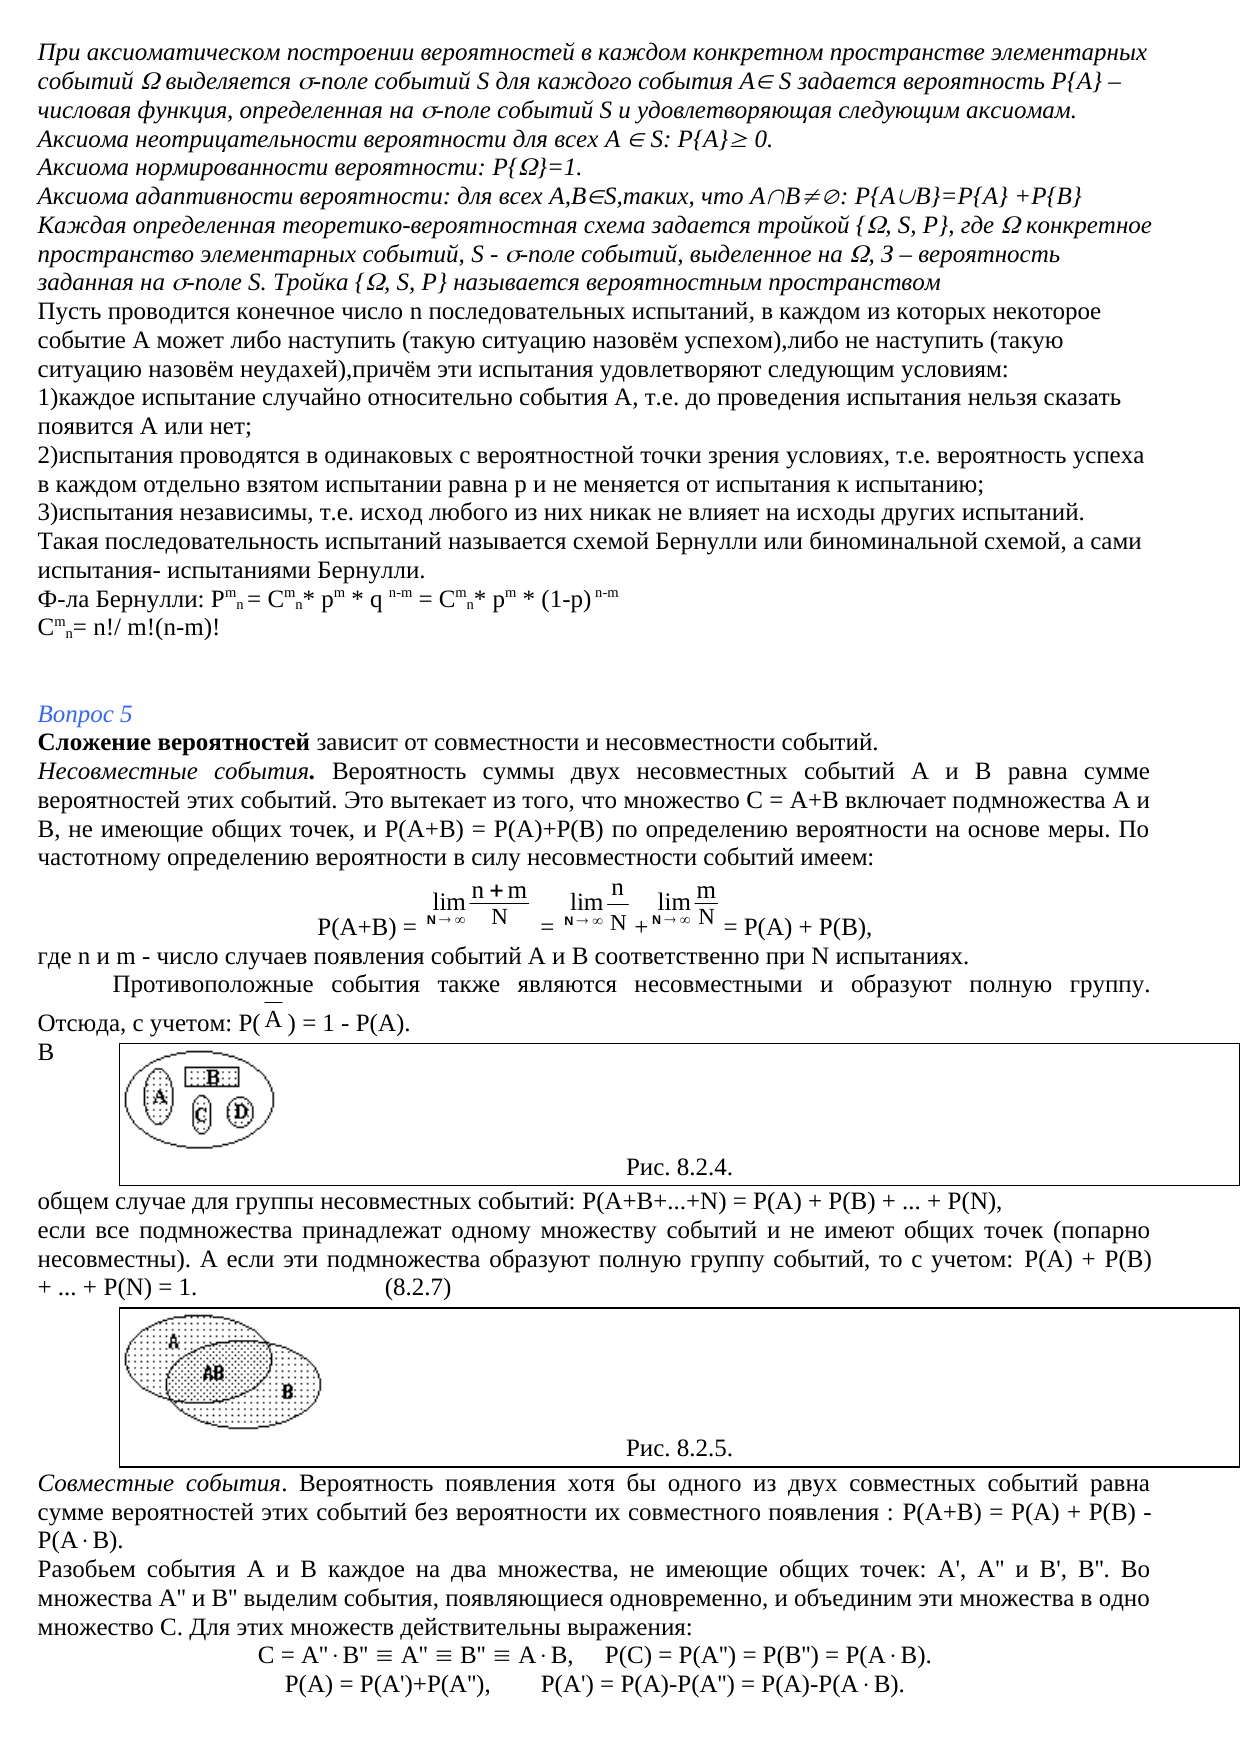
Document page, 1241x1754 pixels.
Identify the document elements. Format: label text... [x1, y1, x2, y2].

text Каждая определенная теоретико-вероятностная схема задается тройкой {, S, P}, где конкретное пространство элементарных событий, S - -поле событий, выделенное на , З – вероятность заданная на -поле S. Тройка {, S, P} называется вероятностным пространством [37, 210, 1152, 296]
text Пусть проводится конечное число n последовательных испытаний, в каждом из которых некоторое событие А может либо наступить (такую ситуацию назовём успехом),либо не наступить (такую ситуацию назовём неудаxей),причём эти испытания удовлетворяют следующим условиям: [37, 296, 1152, 382]
text 3)испытания независимы, т.е. исход любого из них никак не влияет на исходы других испытаний. [37, 497, 1152, 526]
text где n и m - число случаев появления событий А и В соответственно при N испытаниях. [37, 941, 1152, 969]
text P(A) = P(A')+P(A''), P(A') = P(A)-P(A'') = P(A)-P(AB). [37, 1669, 1152, 1698]
text Противоположные события также являются несовместными и образуют полную группу. Отсюда, с учетом: P() = 1 - Р(А). [37, 969, 1152, 1037]
text Рис. 8.2.5. [120, 1433, 1238, 1464]
text В общем случае для группы несовместных событий: P(A+B+...+N) = P(A) + P(B) + ... + P(N), [37, 1037, 1152, 1215]
text 2)испытания проводятся в одинаковых с вероятностной точки зрения условиях, т.е. вероятность успеха в каждом отдельно взятом испытании равна р и не меняется от испытания к испытанию; [37, 440, 1152, 497]
text Разобьем события А и В каждое на два множества, не имеющие общих точек: А', A'' и B', B''. Во множества А'' и B'' выделим события, появляющиеся одновременно, и объединим эти множества в одно множество С. Для этих множеств действительны выражения: [37, 1554, 1152, 1640]
picture [122, 1312, 326, 1434]
text Совместные события. Вероятность появления хотя бы одного из двух совместных событий равна сумме вероятностей этих событий без вероятности их совместного появления : P(A+B) = P(A) + P(B) - P(AB). [37, 1301, 1152, 1554]
text P(A+B) = = += P(A) + P(B), [37, 871, 1152, 941]
text Несовместные события. Вероятность суммы двух несовместных событий А и В равна сумме вероятностей этих событий. Это вытекает из того, что множество С = А+В включает подмножества А и В, не имеющие общих точек, и Р(А+В) = Р(А)+Р(В) по определению вероятности на основе меры. По частотному определению вероятности в силу несовместности событий имеем: [37, 756, 1152, 871]
text При аксиоматическом построении вероятностей в каждом конкретном пространстве элементарных событий выделяется -поле событий S для каждого события A S задается вероятность P{A} – числовая функция, определенная на -поле событий S и удовлетворяющая следующим аксиомам. [37, 37, 1152, 124]
text если все подмножества принадлежат одному множеству событий и не имеют общих точек (попарно несовместны). А если эти подмножества образуют полную группу событий, то с учетом: P(A) + P(B) + ... + P(N) = 1. (8.2.7) [37, 1215, 1152, 1301]
text Cmn= n!/ m!(n-m)! [37, 612, 1152, 641]
text 1)каждое испытание случайно относительно события А, т.е. до проведения испытания нельзя сказать появится А или нет; [37, 382, 1152, 440]
text С = A''B'' А'' В'' АВ, P(C) = P(A'') = P(B'') = P(AB). [37, 1640, 1152, 1669]
text Аксиома адаптивности вероятности: для всех A,BS,таких, что AB: P{AB}=P{A} +P{B} [37, 181, 1152, 210]
text Такая последовательность испытаний называется схемой Бернулли или биноминальной схемой, а сами испытания- испытаниями Бернулли. [37, 526, 1152, 584]
text Сложение вероятностей зависит от совместности и несовместности событий. [37, 727, 1152, 756]
text Вопрос 5 [37, 699, 1152, 727]
text Аксиома нормированности вероятности: P{}=1. [37, 152, 1152, 181]
text Аксиома неотрицательности вероятности для всех A S: P{A} 0. [37, 124, 1152, 152]
text Рис. 8.2.4. [120, 1152, 1238, 1182]
picture [122, 1048, 279, 1152]
text Ф-ла Бернулли: Рmn = Cmn* pm * q n-m = Cmn* pm * (1-p) n-m [37, 584, 1152, 612]
